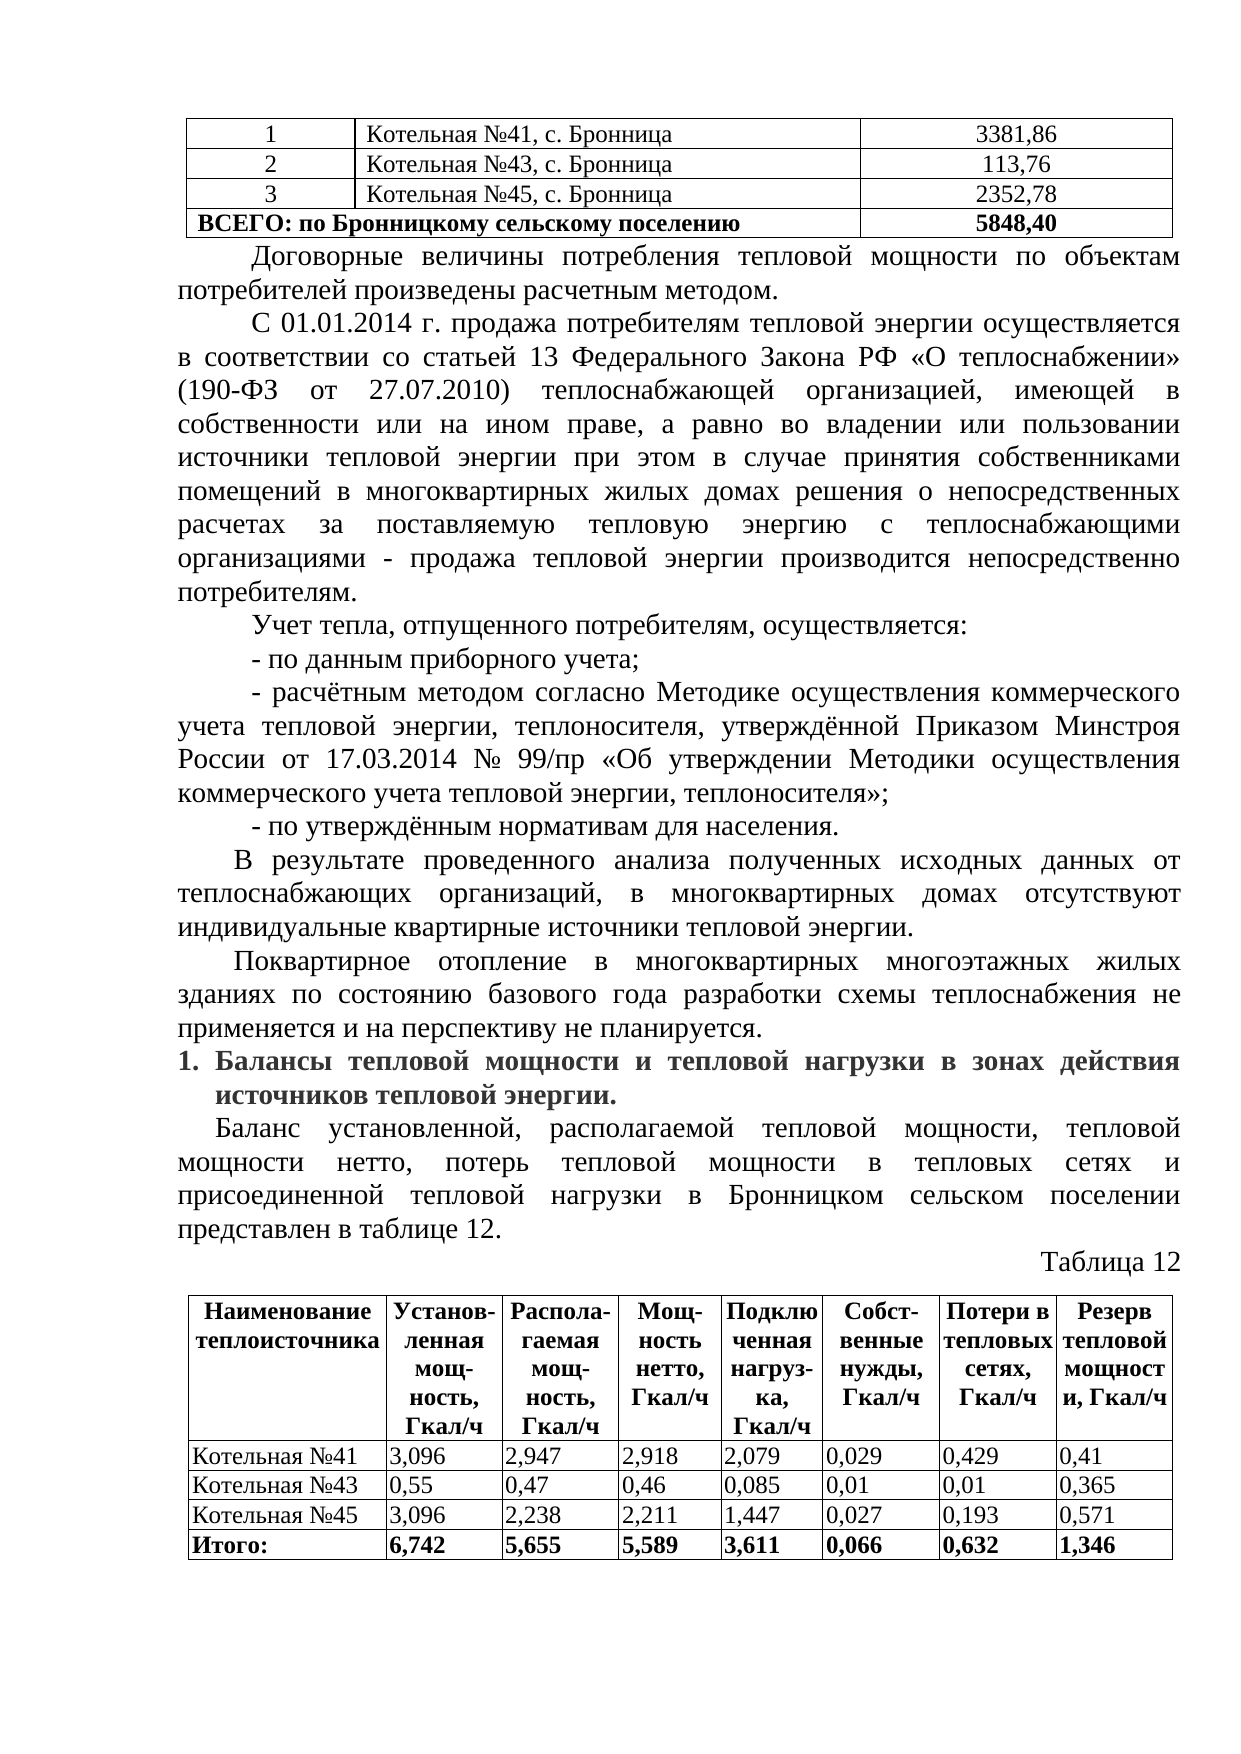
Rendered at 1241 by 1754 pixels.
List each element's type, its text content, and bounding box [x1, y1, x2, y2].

table_header Установ-ленная мощ-ность, Гкал/ч [387, 1296, 502, 1440]
table_cell 0,01 [823, 1471, 939, 1499]
text - по утверждённым нормативам для населения. [177, 808, 1181, 842]
table_cell 2,211 [619, 1500, 721, 1529]
table_cell 0,365 [1057, 1471, 1172, 1499]
table_cell 0,571 [1057, 1500, 1172, 1529]
text Поквартирное отопление в многоквартирных многоэтажных жилых зданиях по состоянию базового года разработки схемы теплоснабжения не применяется и на перспективу не планируется. [177, 943, 1182, 1043]
table_cell 2,918 [619, 1441, 721, 1469]
table_cell 2,079 [722, 1441, 822, 1469]
table_cell 2,947 [503, 1441, 618, 1469]
table_header Подключенная нагруз-ка, Гкал/ч [722, 1296, 822, 1440]
table_header Распола-гаемая мощ-ность, Гкал/ч [503, 1296, 618, 1440]
table_cell Котельная №43, с. Бронница [356, 149, 860, 178]
table_cell Котельная №43 [189, 1471, 386, 1499]
table_cell 0,027 [823, 1500, 939, 1529]
table_cell 0,193 [940, 1500, 1056, 1529]
table_cell Котельная №41 [189, 1441, 386, 1469]
table_cell 0,55 [387, 1471, 502, 1499]
table_cell 0,46 [619, 1471, 721, 1499]
table_cell 3 [187, 179, 354, 207]
table_cell ВСЕГО: по Бронницкому сельскому поселению [187, 209, 860, 237]
table_cell Итого: [189, 1530, 386, 1559]
subtitle Балансы тепловой мощности и тепловой нагрузки в зонах действия источников тепловой энергии. [177, 1043, 1181, 1110]
table_cell 5,589 [619, 1530, 721, 1559]
table_cell Котельная №41, с. Бронница [356, 119, 860, 148]
table_cell 0,429 [940, 1441, 1056, 1469]
table_cell 0,632 [940, 1530, 1056, 1559]
table_cell 1,447 [722, 1500, 822, 1529]
table_cell 1 [187, 119, 354, 148]
table_cell 1,346 [1057, 1530, 1172, 1559]
table_cell Котельная №45, с. Бронница [356, 179, 860, 207]
text Баланс установленной, располагаемой тепловой мощности, тепловой мощности нетто, потерь тепловой мощности в тепловых сетях и присоединенной тепловой нагрузки в Бронницком сельском поселении представлен в таблице 12. [177, 1110, 1181, 1244]
table_cell 2 [187, 149, 354, 178]
table_cell 113,76 [861, 149, 1172, 178]
text С 01.01.2014 г. продажа потребителям тепловой энергии осуществляется в соответствии со статьей 13 Федерального Закона РФ «О теплоснабжении» (190-ФЗ от 27.07.2010) теплоснабжающей организацией, имеющей в собственности или на ином праве, а равно во владении или пользовании источники тепловой энергии при этом в случае принятия собственниками помещений в многоквартирных жилых домах решения о непосредственных расчетах за поставляемую тепловую энергию с теплоснабжающими организациями - продажа тепловой энергии производится непосредственно потребителям. [177, 305, 1181, 607]
text - расчётным методом согласно Методике осуществления коммерческого учета тепловой энергии, теплоносителя, утверждённой Приказом Минстроя России от 17.03.2014 № 99/пр «Об утверждении Методики осуществления коммерческого учета тепловой энергии, теплоносителя»; [177, 674, 1181, 808]
text Учет тепла, отпущенного потребителям, осуществляется: [177, 607, 1181, 641]
text Таблица 12 [177, 1244, 1181, 1278]
text - по данным приборного учета; [177, 641, 1181, 674]
table_cell 3,096 [387, 1500, 502, 1529]
table_header Мощ-ность нетто, Гкал/ч [619, 1296, 721, 1440]
table_cell 0,41 [1057, 1441, 1172, 1469]
table_cell 2,238 [503, 1500, 618, 1529]
table_cell 3,096 [387, 1441, 502, 1469]
table_cell 6,742 [387, 1530, 502, 1559]
table_cell 0,01 [940, 1471, 1056, 1499]
table_header Резерв тепловой мощности, Гкал/ч [1057, 1296, 1172, 1440]
table_header Потери в тепловых сетях, Гкал/ч [940, 1296, 1056, 1440]
table_cell 3,611 [722, 1530, 822, 1559]
text Договорные величины потребления тепловой мощности по объектам потребителей произведены расчетным методом. [177, 238, 1181, 305]
table_cell 0,085 [722, 1471, 822, 1499]
table_header Наименование теплоисточника [189, 1296, 386, 1440]
table_cell Котельная №45 [189, 1500, 386, 1529]
table_cell 0,47 [503, 1471, 618, 1499]
table_cell 0,029 [823, 1441, 939, 1469]
table_cell 2352,78 [861, 179, 1172, 207]
text В результате проведенного анализа полученных исходных данных от теплоснабжающих организаций, в многоквартирных домах отсутствуют индивидуальные квартирные источники тепловой энергии. [177, 842, 1182, 943]
table_header Собст-венные нужды, Гкал/ч [823, 1296, 939, 1440]
table_cell 5848,40 [861, 209, 1172, 237]
table_cell 0,066 [823, 1530, 939, 1559]
table_cell 5,655 [503, 1530, 618, 1559]
table_cell 3381,86 [861, 119, 1172, 148]
